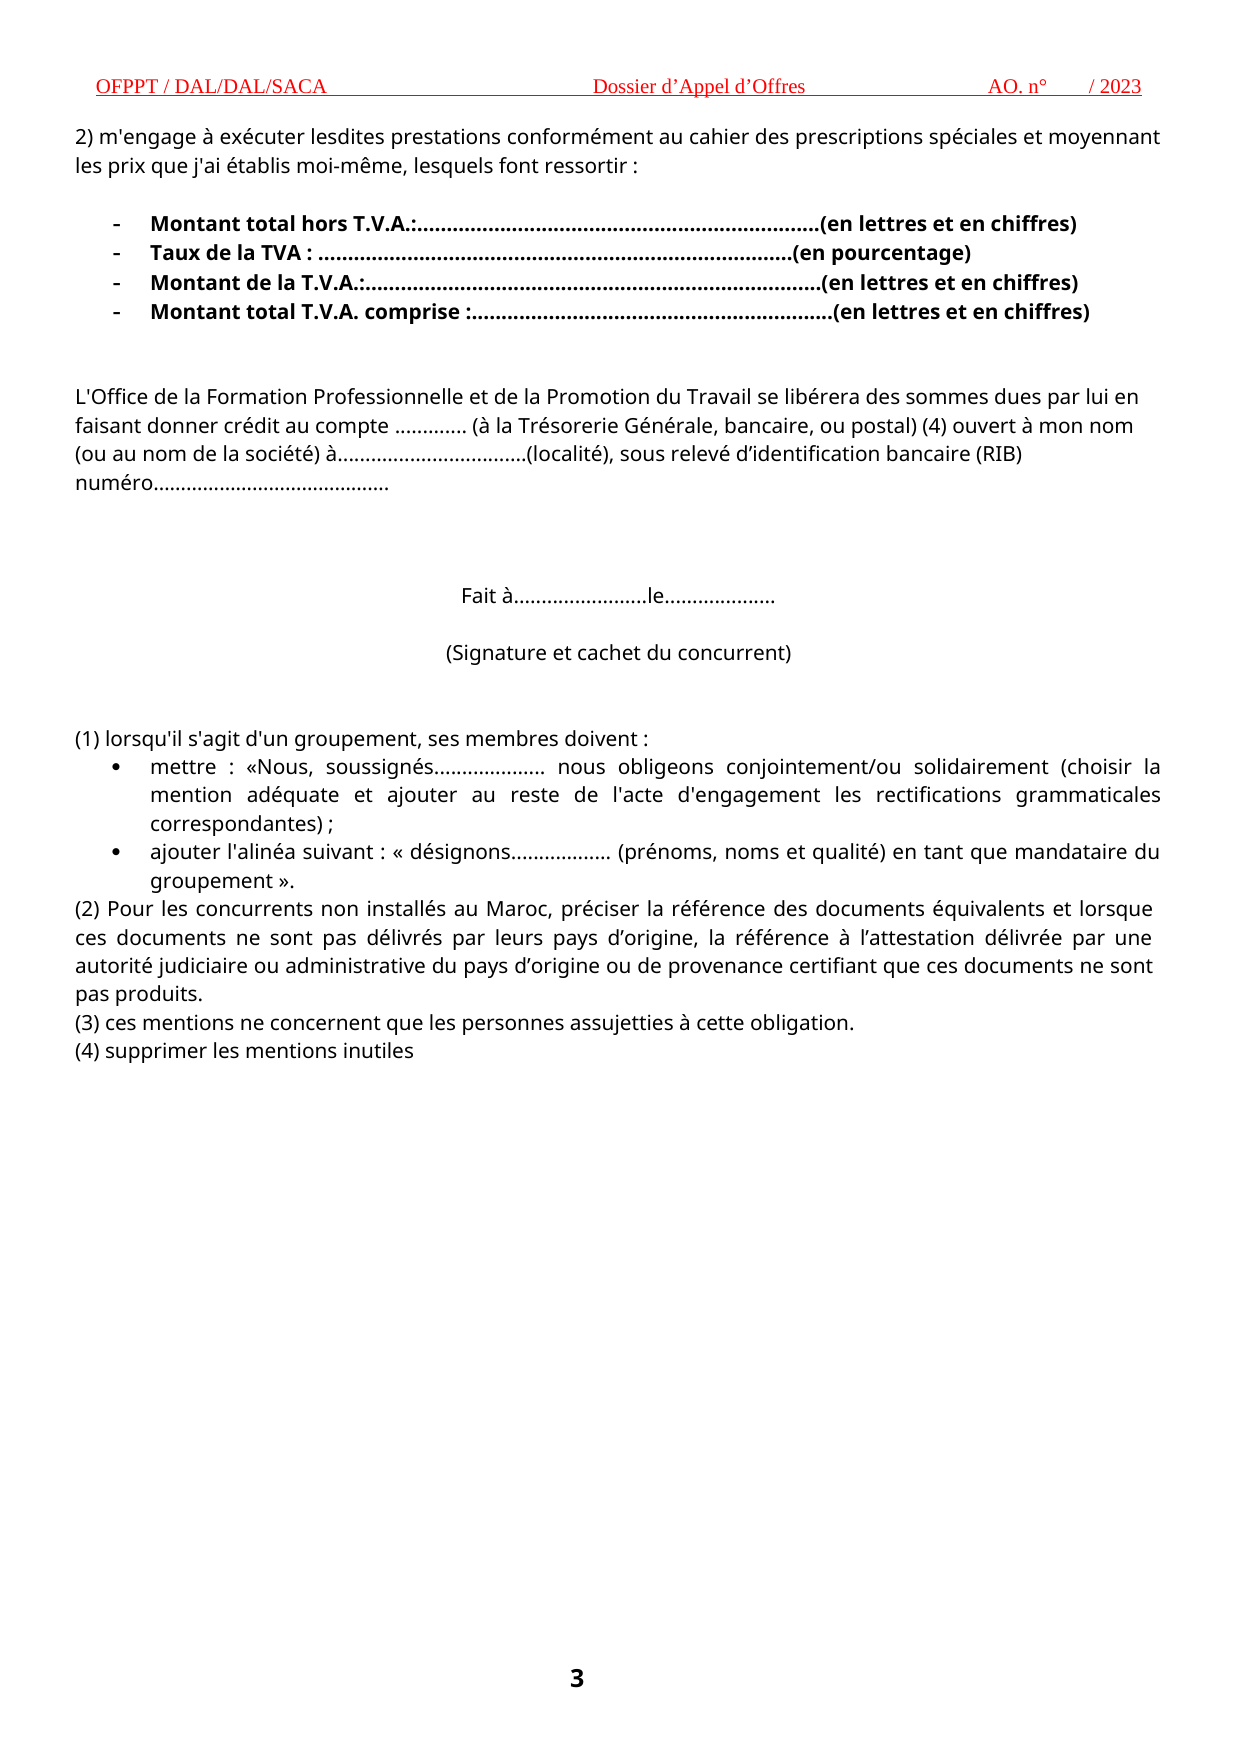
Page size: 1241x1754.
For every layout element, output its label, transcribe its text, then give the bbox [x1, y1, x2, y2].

list ajouter l'alinéa suivant : « désignons.................. (prénoms, noms et qualité) en tant que mandataire du groupement ». [112, 837, 1162, 894]
list Montant de la T.V.A.:………………...........................................................(en lettres et en chiffres) [112, 267, 1162, 296]
text (Signature et cachet du concurrent) [75, 638, 1162, 667]
text (4) supprimer les mentions inutiles [75, 1036, 1182, 1065]
list Taux de la TVA : ………………………………………………….………….………(en pourcentage) [112, 237, 1162, 267]
text (1) lorsqu'il s'agit d'un groupement, ses membres doivent : [75, 724, 1162, 752]
list mettre : «Nous, soussignés.................... nous obligeons conjointement/ou solidairement (choisir la mention adéquate et ajouter au reste de l'acte d'engagement les rectifications grammaticales correspondantes) ; [112, 752, 1162, 837]
text Fait à........................le.................... [75, 581, 1162, 610]
text 2) m'engage à exécuter lesdites prestations conformément au cahier des prescriptions spéciales et moyennant les prix que j'ai établis moi-même, lesquels font ressortir : [75, 122, 1162, 179]
text L'Office de la Formation Professionnelle et de la Promotion du Travail se libérera des sommes dues par lui en faisant donner crédit au compte ............. (à la Trésorerie Générale, bancaire, ou postal) (4) ouvert à mon nom (ou au nom de la société) à..................................(localité), sous relevé d’identification bancaire (RIB) numéro……………………………………. [75, 382, 1162, 496]
list Montant total T.V.A. comprise :.............................................................(en lettres et en chiffres) [112, 296, 1162, 326]
text (2) Pour les concurrents non installés au Maroc, préciser la référence des documents équivalents et lorsque ces documents ne sont pas délivrés par leurs pays d’origine, la référence à l’attestation délivrée par une autorité judiciaire ou administrative du pays d’origine ou de provenance certifiant que ces documents ne sont pas produits. [75, 894, 1155, 1008]
text (3) ces mentions ne concernent que les personnes assujetties à cette obligation. [75, 1008, 1182, 1036]
list Montant total hors T.V.A.:………………..................................................(en lettres et en chiffres) [112, 208, 1162, 237]
